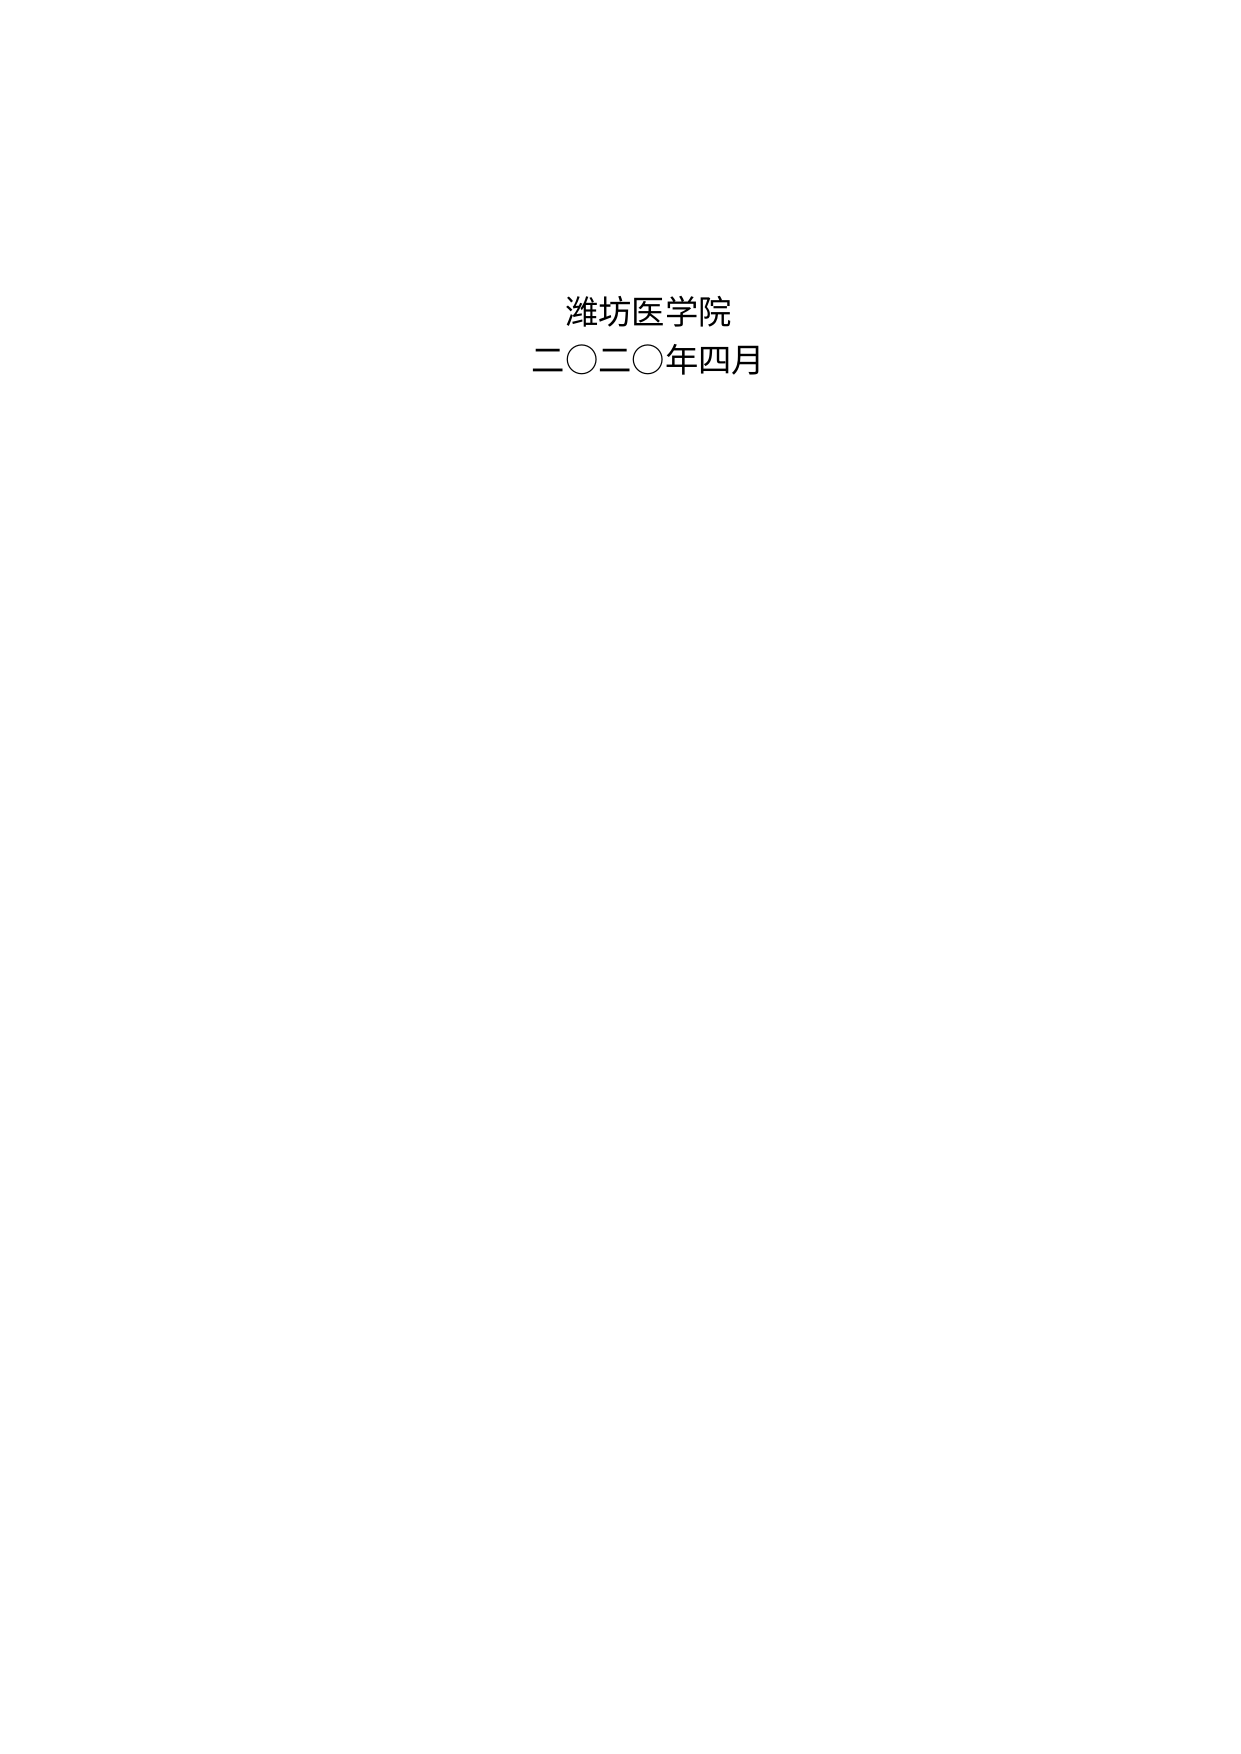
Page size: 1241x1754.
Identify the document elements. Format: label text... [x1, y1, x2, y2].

text 二○二○年四月 [187, 334, 1053, 382]
text 潍坊医学院 [187, 286, 1053, 334]
